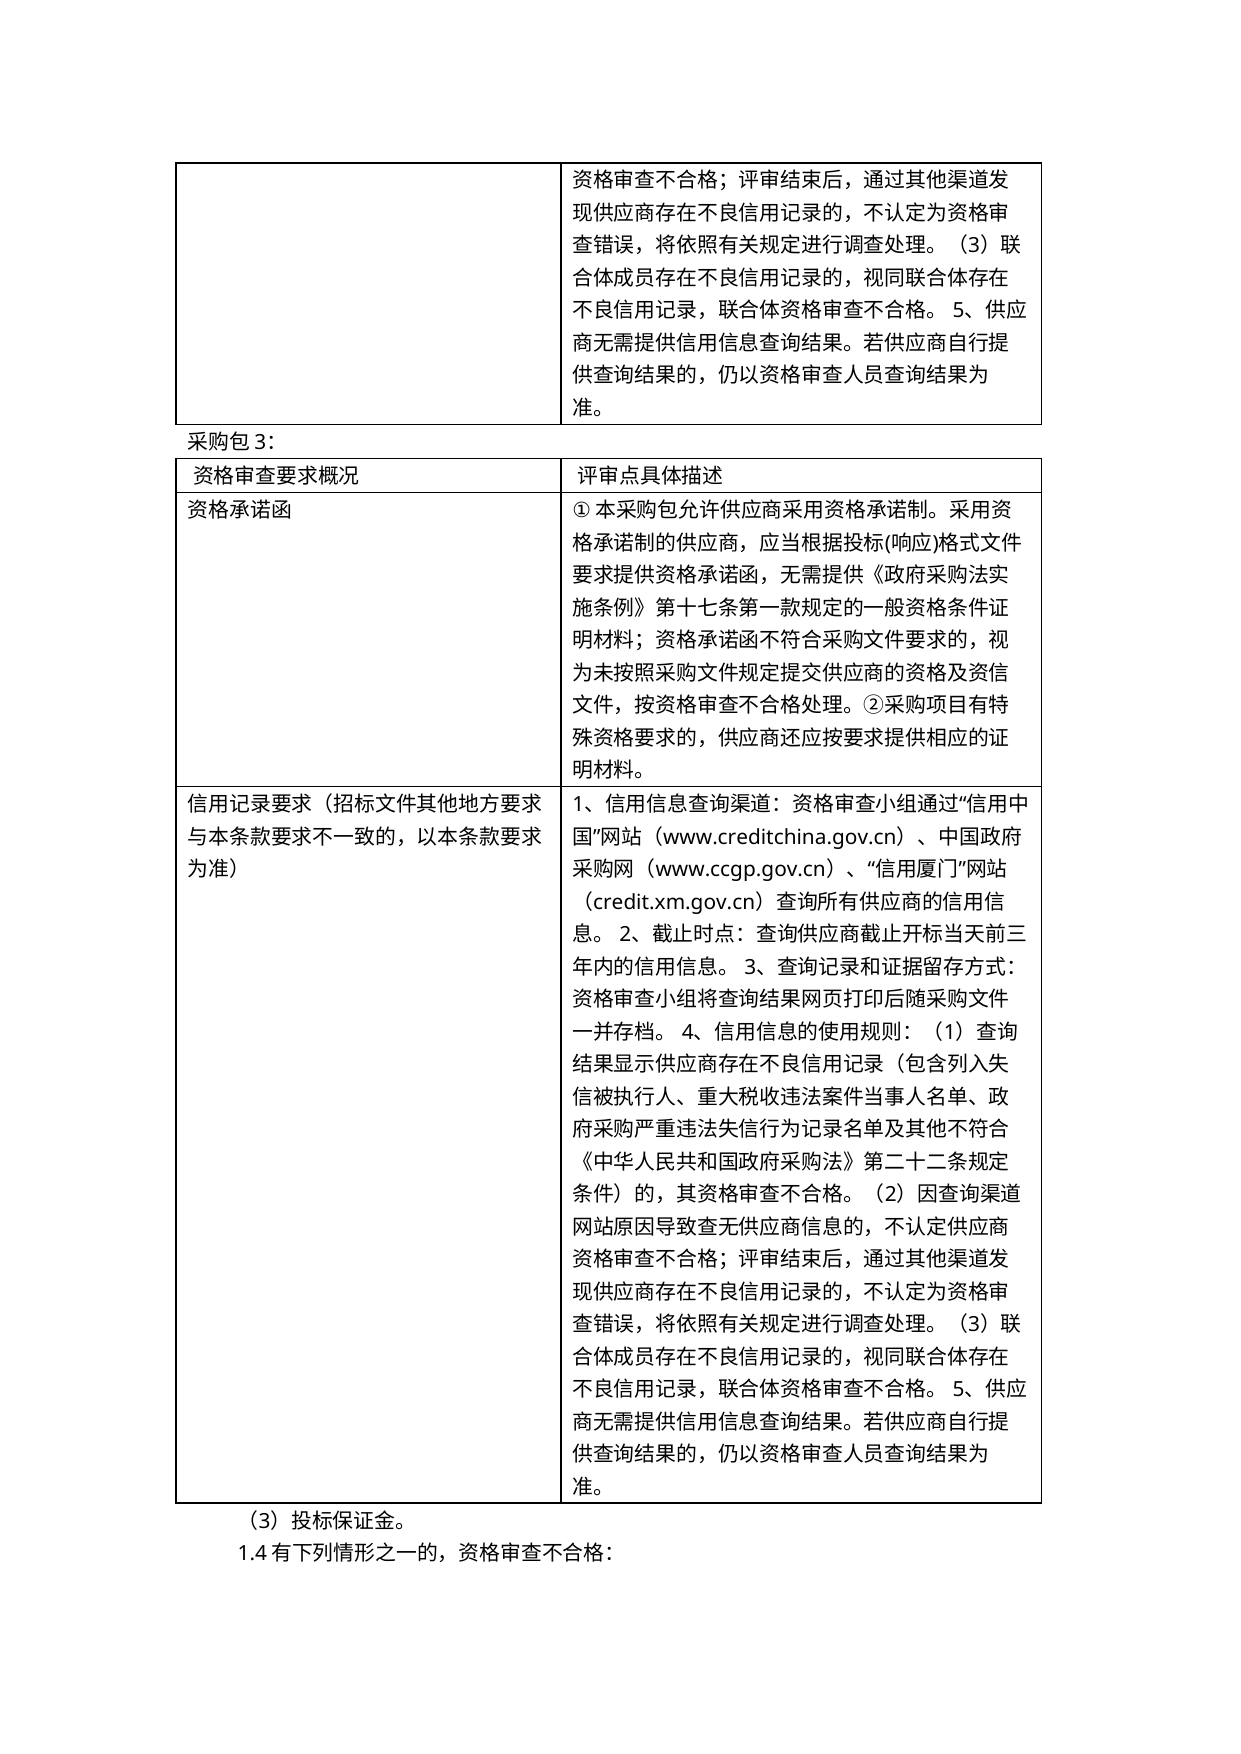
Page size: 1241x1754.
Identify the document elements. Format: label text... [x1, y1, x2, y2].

table_header 资格审查要求概况 [177, 459, 560, 492]
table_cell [562, 164, 1041, 423]
table_cell 资格承诺函 [177, 493, 560, 786]
table_cell 信用记录要求（招标文件其他地方要求与本条款要求不一致的，以本条款要求为准） [177, 787, 560, 1502]
text （3）投标保证金。 [187, 1504, 1053, 1536]
text 采购包3： [187, 425, 1053, 458]
table_header 评审点具体描述 [562, 459, 1041, 492]
text 1.4有下列情形之一的，资格审查不合格： [187, 1536, 1053, 1569]
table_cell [177, 164, 560, 423]
table_cell ①本采购包允许供应商采用资格承诺制。采用资格承诺制的供应商，应当根据投标(响应)格式文件要求提供资格承诺函，无需提供《政府采购法实施条例》第十七条第一款规定的一般资格条件证明材料；资格承诺函不符合采购文件要求的，视为未按照采购文件规定提交供应商的资格及资信文件，按资格审查不合格处理。②采购项目有特殊资格要求的，供应商还应按要求提供相应的证明材料。 [562, 493, 1041, 786]
